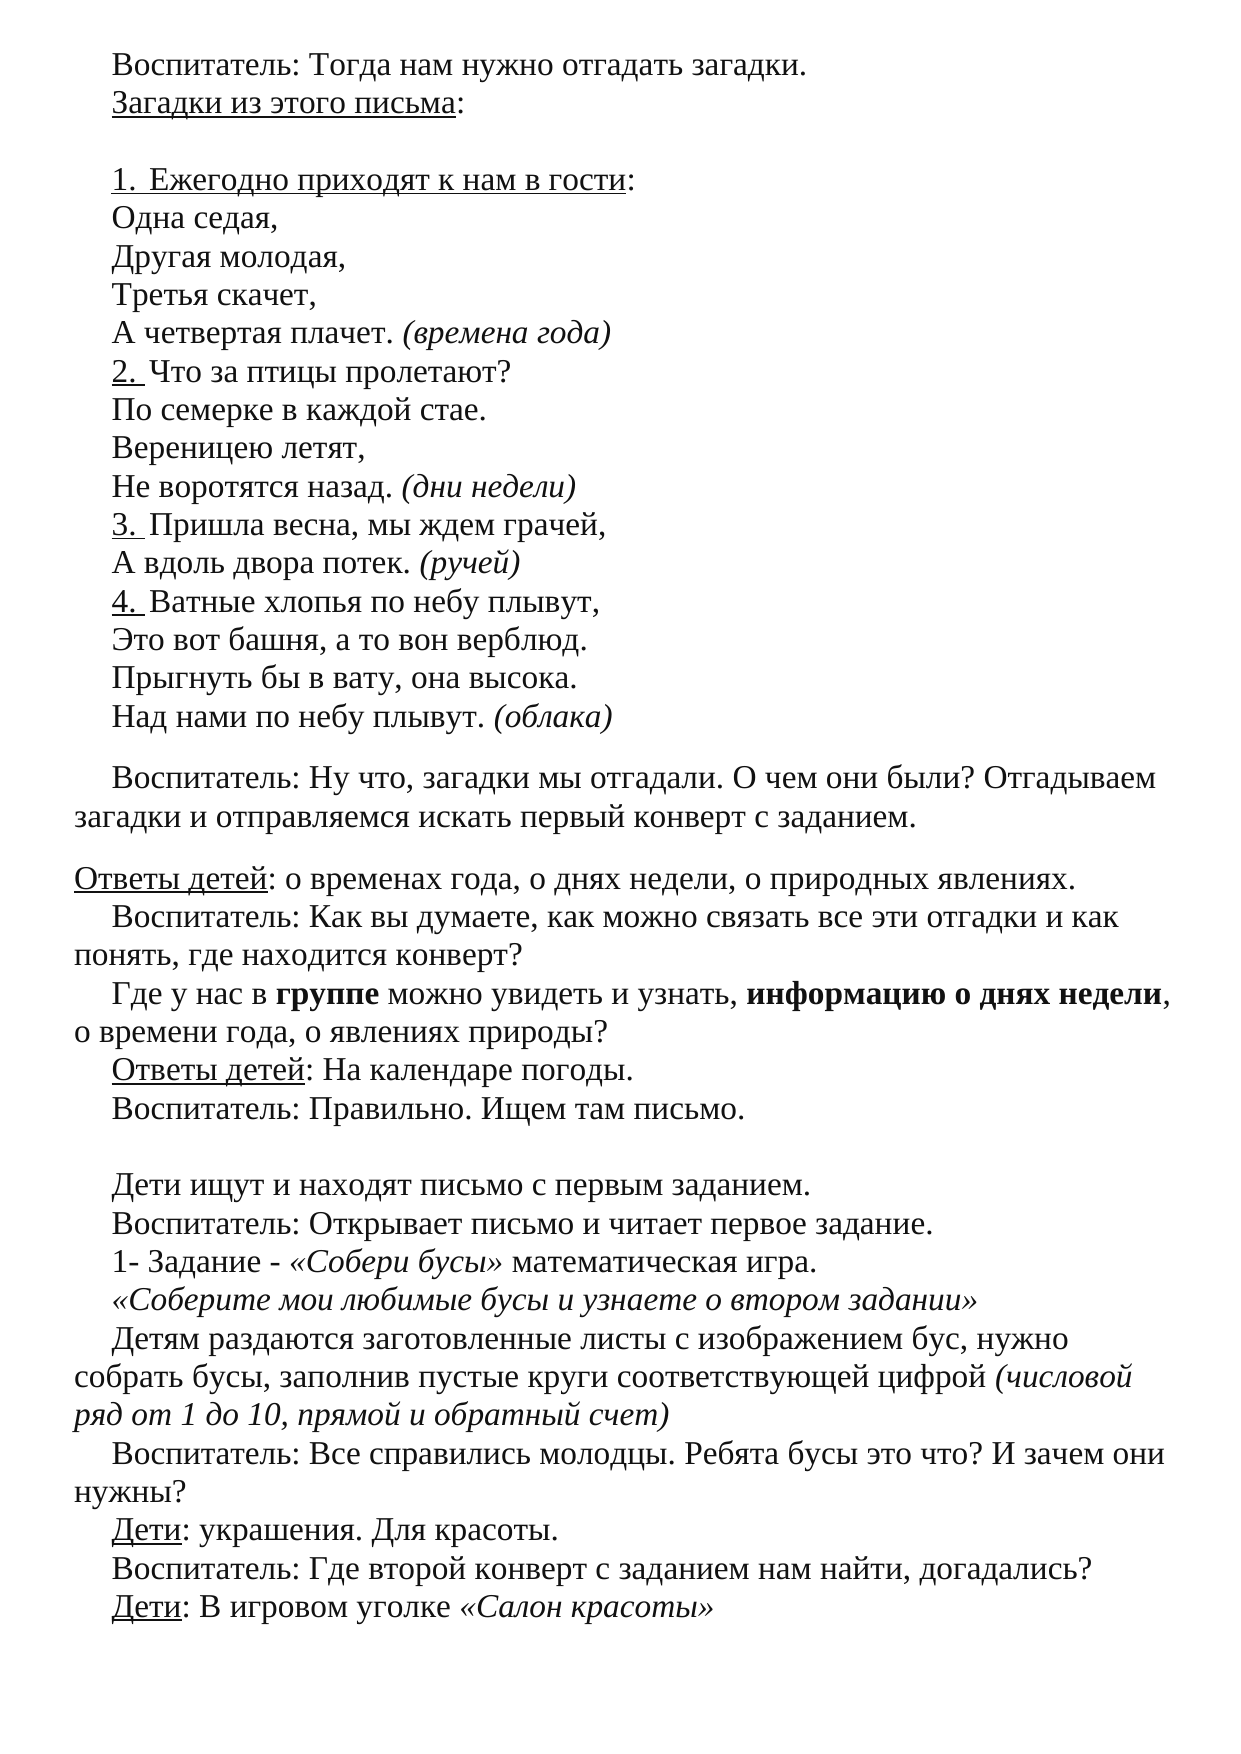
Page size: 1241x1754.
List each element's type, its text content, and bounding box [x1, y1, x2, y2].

text Загадки из этого письма: [74, 83, 1181, 121]
text Над нами по небу плывут. (облака) [74, 696, 1181, 734]
text Ответы детей: о временах года, о днях недели, о природных явлениях. [74, 858, 1181, 896]
text Дети ищут и находят письмо с первым заданием. [74, 1164, 1181, 1203]
text «Соберите мои любимые бусы и узнаете о втором задании» [74, 1279, 1181, 1318]
text Третья скачет, [74, 274, 1181, 313]
text Это вот башня, а то вон верблюд. [74, 619, 1181, 658]
text Где у нас в группе можно увидеть и узнать, информацию о днях недели, о времени года, о явлениях природы? [74, 973, 1181, 1049]
text Одна седая, [74, 198, 1181, 236]
text Воспитатель: Где второй конверт с заданием нам найти, догадались? [74, 1548, 1181, 1586]
text Воспитатель: Тогда нам нужно отгадать загадки. [74, 44, 1181, 83]
list Ватные хлопья по небу плывут, [111, 581, 1181, 619]
list Ежегодно приходят к нам в гости: [111, 159, 1181, 198]
text Другая молодая, [74, 236, 1181, 274]
text Детям раздаются заготовленные листы с изображением бус, нужно собрать бусы, заполнив пустые круги соответствующей цифрой (числовой ряд от 1 до 10, прямой и обратный счет) [74, 1318, 1181, 1433]
text Дети: украшения. Для красоты. [74, 1509, 1181, 1548]
list Что за птицы пролетают? [111, 351, 1181, 389]
text Воспитатель: Как вы думаете, как можно связать все эти отгадки и как понять, где находится конверт? [74, 896, 1181, 973]
text Ответы детей: На календаре погоды. [74, 1049, 1181, 1088]
text А четвертая плачет. (времена года) [74, 313, 1181, 351]
text 1- Задание - «Собери бусы» математическая игра. [74, 1241, 1181, 1279]
list Пришла весна, мы ждем грачей, [111, 504, 1181, 543]
text Воспитатель: Все справились молодцы. Ребята бусы это что? И зачем они нужны? [74, 1433, 1181, 1509]
text Прыгнуть бы в вату, она высока. [74, 658, 1181, 696]
text По семерке в каждой стае. [74, 389, 1181, 428]
text Воспитатель: Правильно. Ищем там письмо. [74, 1088, 1181, 1126]
text А вдоль двора потек. (ручей) [74, 543, 1181, 581]
text Воспитатель: Ну что, загадки мы отгадали. О чем они были? Отгадываем загадки и отправляемся искать первый конверт с заданием. [74, 758, 1181, 834]
text Не воротятся назад. (дни недели) [74, 466, 1181, 504]
text Воспитатель: Открывает письмо и читает первое задание. [74, 1203, 1181, 1241]
text Вереницею летят, [74, 428, 1181, 466]
text Дети: В игровом уголке «Салон красоты» [74, 1586, 1181, 1624]
